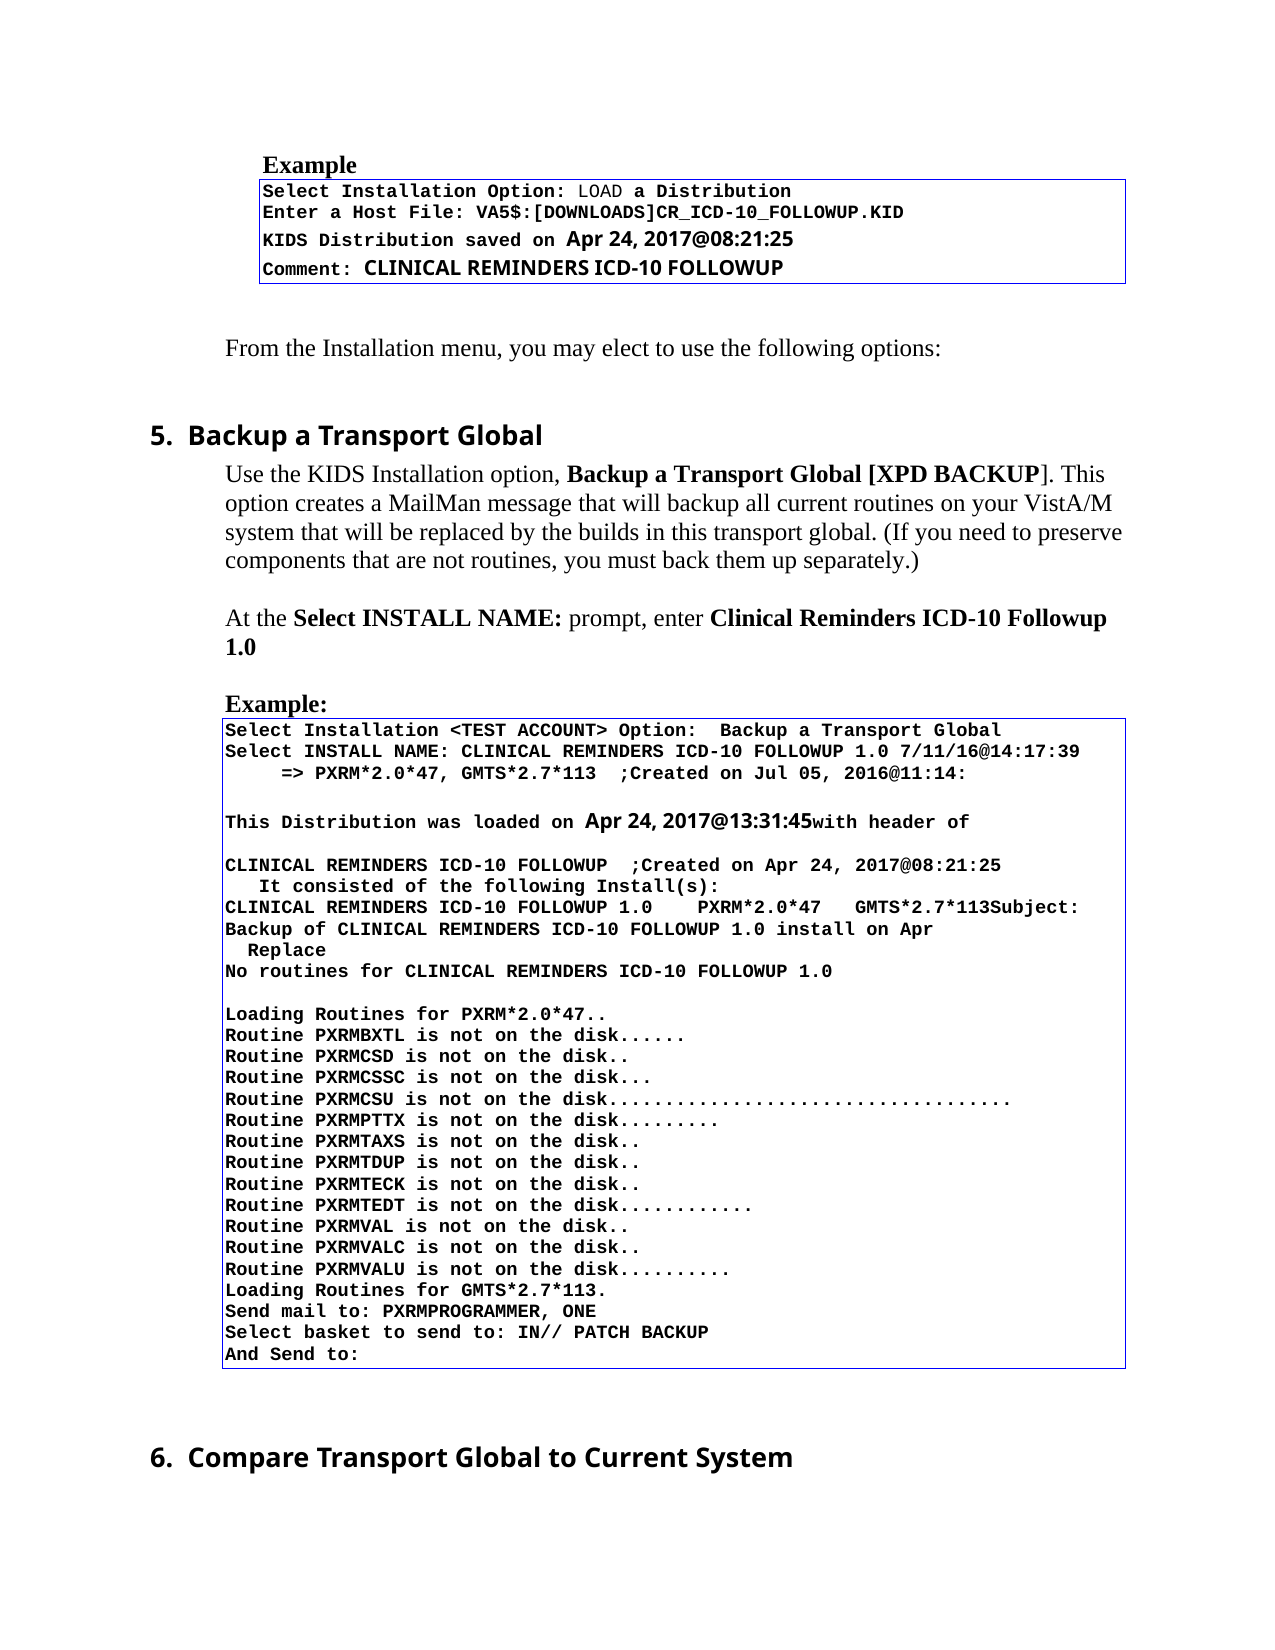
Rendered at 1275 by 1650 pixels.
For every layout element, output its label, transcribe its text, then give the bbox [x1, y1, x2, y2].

text Select INSTALL NAME: CLINICAL REMINDERS ICD-10 FOLLOWUP 1.0 7/11/16@14:17:39 [223, 739, 1125, 760]
subtitle Backup a Transport Global [150, 416, 1125, 453]
text Send mail to: PXRMPROGRAMMER, ONE [223, 1299, 1125, 1320]
text Routine PXRMCSSC is not on the disk... [223, 1065, 1125, 1086]
text Routine PXRMTEDT is not on the disk............ [223, 1192, 1125, 1214]
text Loading Routines for GMTS*2.7*113. [223, 1277, 1125, 1299]
text CLINICAL REMINDERS ICD-10 FOLLOWUP 1.0 PXRM*2.0*47 GMTS*2.7*113Subject: Backup of CLINICAL REMINDERS ICD-10 FOLLOWUP 1.0 install on Apr [223, 895, 1125, 937]
text Routine PXRMTDUP is not on the disk.. [223, 1150, 1125, 1171]
text Routine PXRMCSD is not on the disk.. [223, 1044, 1125, 1065]
text Example [262, 150, 1125, 179]
text Select Installation Option: LOAD a Distribution [260, 180, 1125, 200]
text It consisted of the following Install(s): [223, 874, 1125, 895]
text Routine PXRMVALU is not on the disk.......... [223, 1256, 1125, 1277]
text Use the KIDS Installation option, Backup a Transport Global [XPD BACKUP]. This option creates a MailMan message that will backup all current routines on your VistA/M system that will be replaced by the builds in this transport global. (If you need to preserve components that are not routines, you must back them up separately.) At the Select INSTALL NAME: prompt, enter Clinical Reminders ICD-10 Followup 1.0 [225, 459, 1125, 660]
text Routine PXRMVALC is not on the disk.. [223, 1235, 1125, 1256]
subtitle Compare Transport Global to Current System [150, 1439, 1125, 1476]
text And Send to: [223, 1341, 1125, 1368]
text Comment: CLINICAL REMINDERS ICD-10 FOLLOWUP [260, 250, 1125, 283]
text Routine PXRMBXTL is not on the disk...... [223, 1022, 1125, 1044]
text Routine PXRMTAXS is not on the disk.. [223, 1129, 1125, 1150]
text From the Installation menu, you may elect to use the following options: [225, 333, 1125, 362]
text Loading Routines for PXRM*2.0*47.. [223, 1001, 1125, 1022]
text Routine PXRMCSU is not on the disk.................................... [223, 1086, 1125, 1107]
text This Distribution was loaded on Apr 24, 2017@13:31:45with header of [223, 803, 1125, 834]
text Select Installation <TEST ACCOUNT> Option: Backup a Transport Global [223, 719, 1125, 739]
text CLINICAL REMINDERS ICD-10 FOLLOWUP ;Created on Apr 24, 2017@08:21:25 [223, 852, 1125, 874]
text Routine PXRMVAL is not on the disk.. [223, 1214, 1125, 1235]
text Routine PXRMPTTX is not on the disk......... [223, 1107, 1125, 1129]
text => PXRM*2.0*47, GMTS*2.7*113 ;Created on Jul 05, 2016@11:14: [223, 760, 1125, 785]
text Enter a Host File: VA5$:[DOWNLOADS]CR_ICD-10_FOLLOWUP.KID [260, 200, 1125, 221]
text Replace [223, 937, 1125, 959]
text KIDS Distribution saved on Apr 24, 2017@08:21:25 [260, 221, 1125, 250]
text Routine PXRMTECK is not on the disk.. [223, 1171, 1125, 1192]
text Example: [225, 689, 1125, 718]
text No routines for CLINICAL REMINDERS ICD-10 FOLLOWUP 1.0 [223, 959, 1125, 983]
text Select basket to send to: IN// PATCH BACKUP [223, 1320, 1125, 1341]
